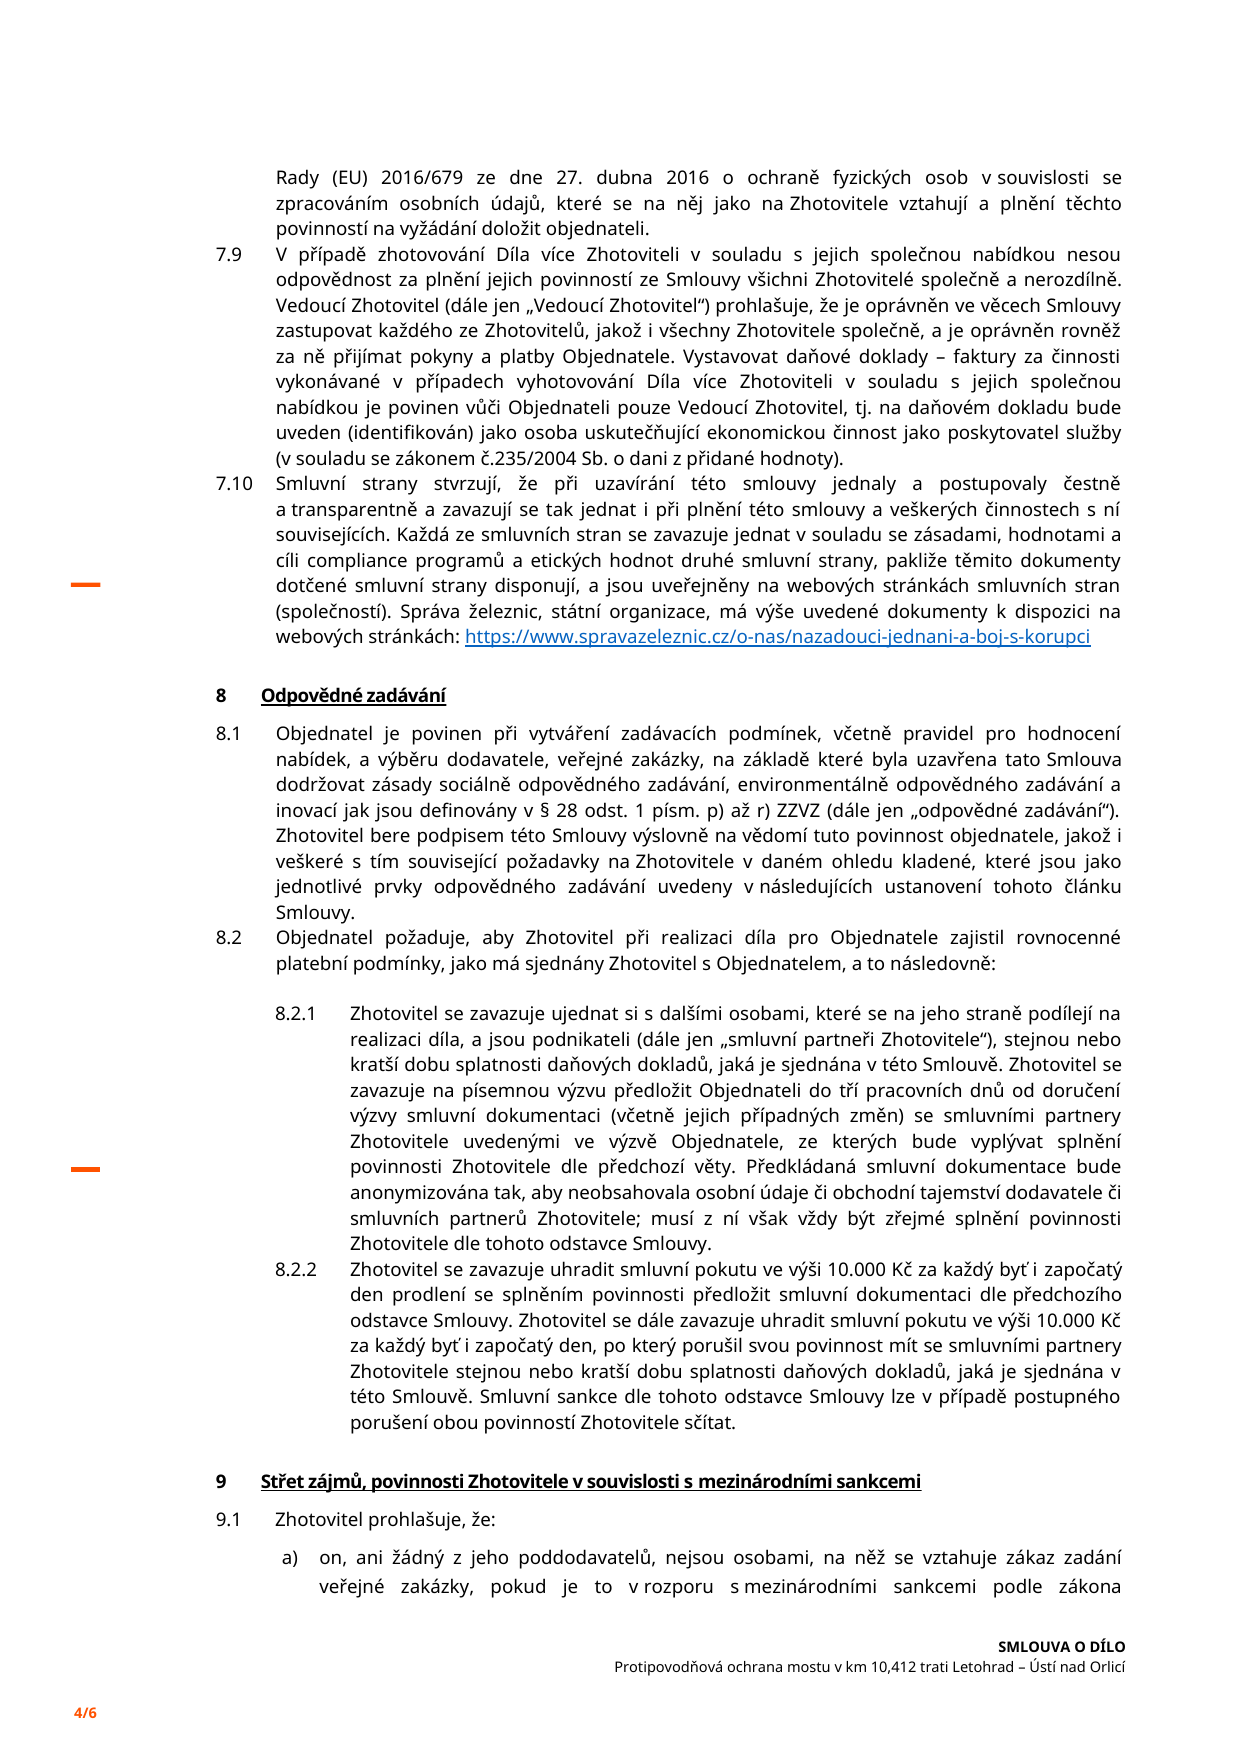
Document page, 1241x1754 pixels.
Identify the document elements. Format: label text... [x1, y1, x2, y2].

subtitle Zhotovitel se zavazuje uhradit smluvní pokutu ve výši 10.000 Kč za každý byť i započatý den prodlení se splněním povinnosti předložit smluvní dokumentaci dle předchozího odstavce Smlouvy. Zhotovitel se dále zavazuje uhradit smluvní pokutu ve výši 10.000 Kč za každý byť i započatý den, po který porušil svou povinnost mít se smluvními partnery Zhotovitele stejnou nebo kratší dobu splatnosti daňových dokladů, jaká je sjednána v této Smlouvě. Smluvní sankce dle tohoto odstavce Smlouvy lze v případě postupného porušení obou povinností Zhotovitele sčítat. [275, 1256, 1122, 1434]
list Zhotovitel prohlašuje, že: [216, 1506, 1122, 1531]
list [282, 1544, 1122, 1599]
subtitle Střet zájmů, povinnosti Zhotovitele v souvislosti s mezinárodními sankcemi [216, 1468, 1122, 1493]
subtitle Smluvní strany stvrzují, že při uzavírání této smlouvy jednaly a postupovaly čestně a transparentně a zavazují se tak jednat i při plnění této smlouvy a veškerých činnostech s ní souvisejících. Každá ze smluvních stran se zavazuje jednat v souladu se zásadami, hodnotami a cíli compliance programů a etických hodnot druhé smluvní strany, pakliže těmito dokumenty dotčené smluvní strany disponují, a jsou uveřejněny na webových stránkách smluvních stran (společností). Správa železnic, státní organizace, má výše uvedené dokumenty k dispozici na webových stránkách: https://www.spravazeleznic.cz/o-nas/nazadouci-jednani-a-boj-s-korupci [216, 471, 1122, 649]
subtitle Odpovědné zadávání [216, 682, 1122, 708]
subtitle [216, 164, 1122, 241]
subtitle Objednatel je povinen při vytváření zadávacích podmínek, včetně pravidel pro hodnocení nabídek, a výběru dodavatele, veřejné zakázky, na základě které byla uzavřena tato Smlouva dodržovat zásady sociálně odpovědného zadávání, environmentálně odpovědného zadávání a inovací jak jsou definovány v § 28 odst. 1 písm. p) až r) ZZVZ (dále jen „odpovědné zadávání“). Zhotovitel bere podpisem této Smlouvy výslovně na vědomí tuto povinnost objednatele, jakož i veškeré s tím související požadavky na Zhotovitele v daném ohledu kladené, které jsou jako jednotlivé prvky odpovědného zadávání uvedeny v následujících ustanovení tohoto článku Smlouvy. [216, 721, 1122, 925]
subtitle V případě zhotovování Díla více Zhotoviteli v souladu s jejich společnou nabídkou nesou odpovědnost za plnění jejich povinností ze Smlouvy všichni Zhotovitelé společně a nerozdílně. Vedoucí Zhotovitel (dále jen „Vedoucí Zhotovitel“) prohlašuje, že je oprávněn ve věcech Smlouvy zastupovat každého ze Zhotovitelů, jakož i všechny Zhotovitele společně, a je oprávněn rovněž za ně přijímat pokyny a platby Objednatele. Vystavovat daňové doklady – faktury za činnosti vykonávané v případech vyhotovování Díla více Zhotoviteli v souladu s jejich společnou nabídkou je povinen vůči Objednateli pouze Vedoucí Zhotovitel, tj. na daňovém dokladu bude uveden (identifikován) jako osoba uskutečňující ekonomickou činnost jako poskytovatel služby (v souladu se zákonem č.235/2004 Sb. o dani z přidané hodnoty). [216, 241, 1122, 471]
subtitle Zhotovitel se zavazuje ujednat si s dalšími osobami, které se na jeho straně podílejí na realizaci díla, a jsou podnikateli (dále jen „smluvní partneři Zhotovitele“), stejnou nebo kratší dobu splatnosti daňových dokladů, jaká je sjednána v této Smlouvě. Zhotovitel se zavazuje na písemnou výzvu předložit Objednateli do tří pracovních dnů od doručení výzvy smluvní dokumentaci (včetně jejich případných změn) se smluvními partnery Zhotovitele uvedenými ve výzvě Objednatele, ze kterých bude vyplývat splnění povinnosti Zhotovitele dle předchozí věty. Předkládaná smluvní dokumentace bude anonymizována tak, aby neobsahovala osobní údaje či obchodní tajemství dodavatele či smluvních partnerů Zhotovitele; musí z ní však vždy být zřejmé splnění povinnosti Zhotovitele dle tohoto odstavce Smlouvy. [275, 1001, 1122, 1256]
subtitle Objednatel požaduje, aby Zhotovitel při realizaci díla pro Objednatele zajistil rovnocenné platební podmínky, jako má sjednány Zhotovitel s Objednatelem, a to následovně: [216, 925, 1122, 976]
